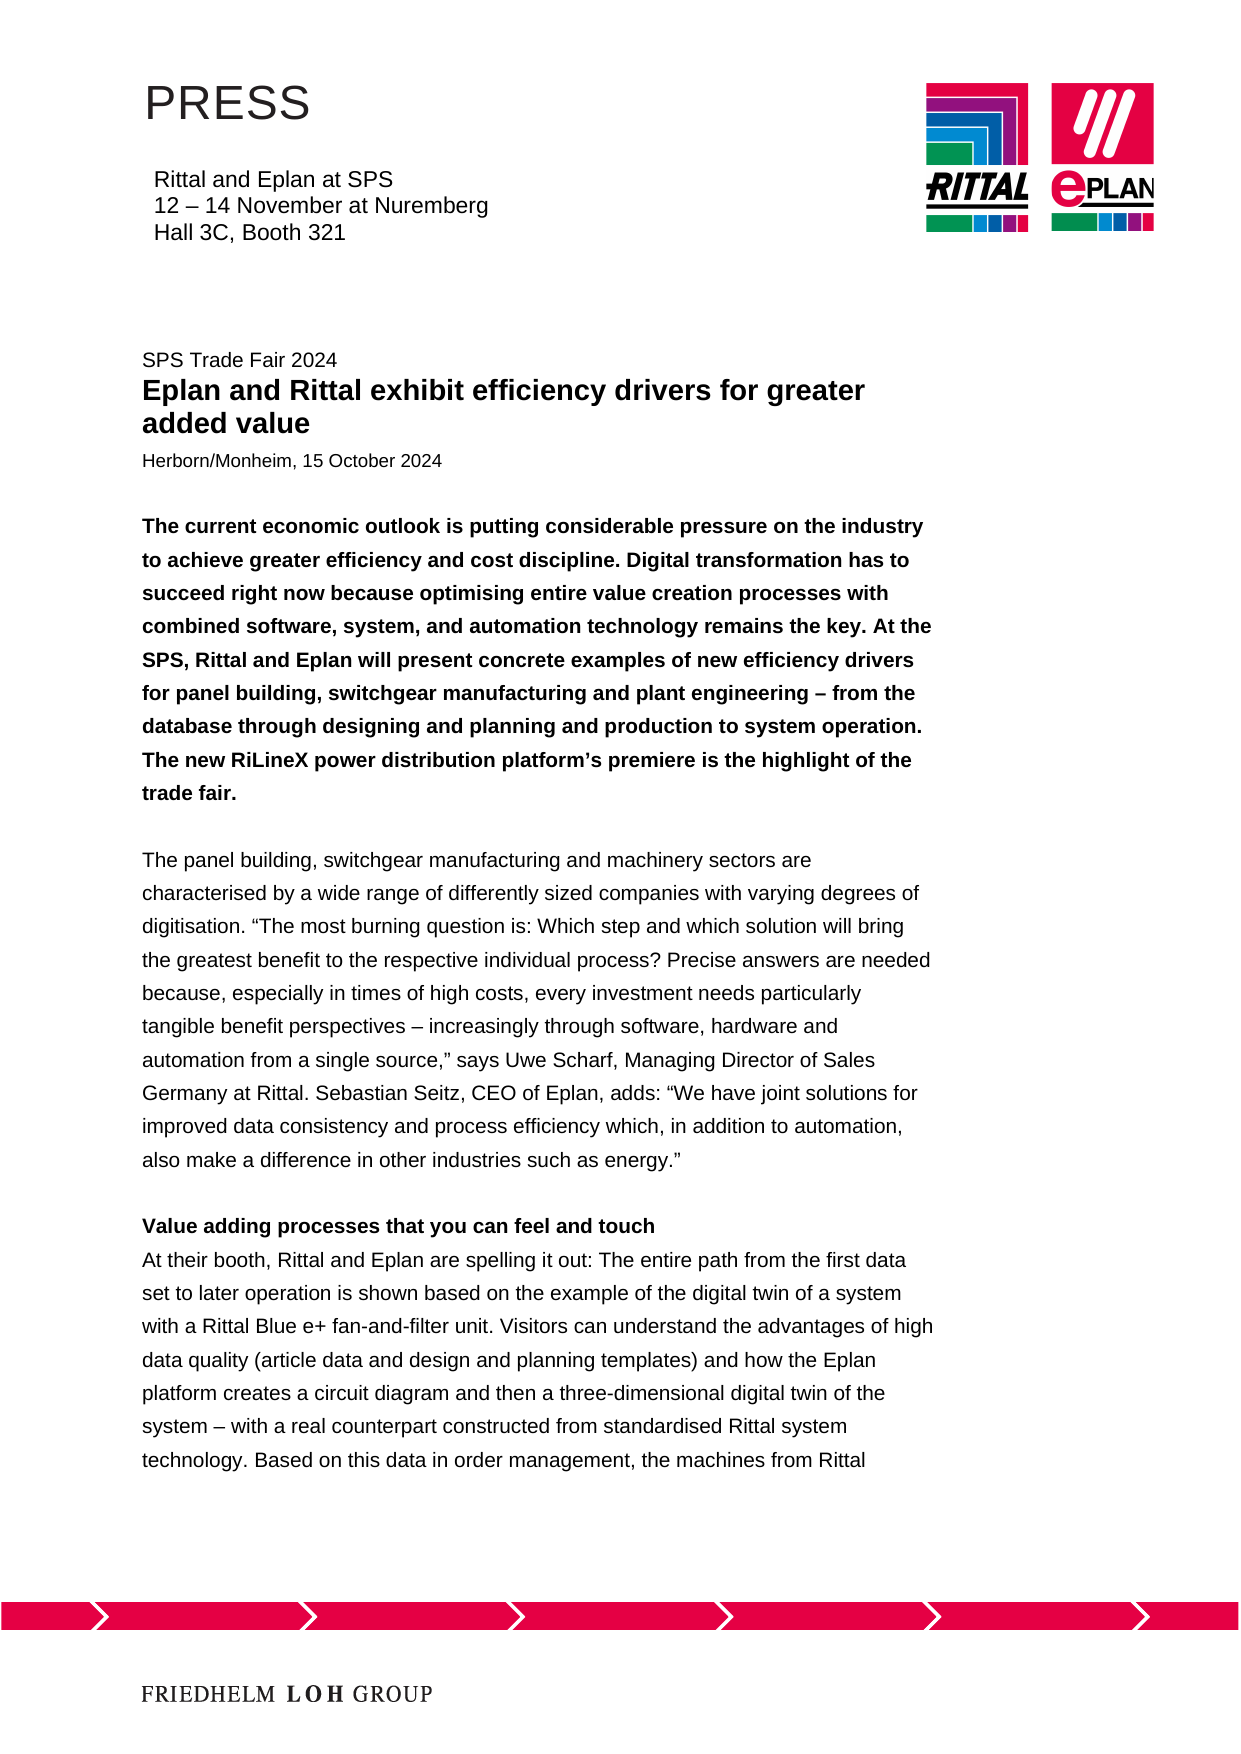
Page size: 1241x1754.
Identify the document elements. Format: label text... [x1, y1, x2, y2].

picture [1051, 83, 1154, 230]
picture [141, 1685, 432, 1702]
text Herborn/Monheim, 15 October 2024 [142, 440, 936, 474]
text Value adding processes that you can feel and touch [142, 1207, 936, 1240]
text SPS Trade Fair 2024 [142, 340, 936, 374]
picture [0, 1602, 1238, 1629]
text The current economic outlook is putting considerable pressure on the industry to achieve greater efficiency and cost discipline. Digital transformation has to succeed right now because optimising entire value creation processes with combined software, system, and automation technology remains the key. At the SPS, Rittal and Eplan will present concrete examples of new efficiency drivers for panel building, switchgear manufacturing and plant engineering – from the database through designing and planning and production to system operation. The new RiLineX power distribution platform’s premiere is the highlight of the trade fair. [142, 507, 936, 807]
text Eplan and Rittal exhibit efficiency drivers for greater added value [142, 374, 936, 440]
picture [926, 83, 1029, 232]
text The panel building, switchgear manufacturing and machinery sectors are characterised by a wide range of differently sized companies with varying degrees of digitisation. “The most burning question is: Which step and which solution will bring the greatest benefit to the respective individual process? Precise answers are needed because, especially in times of high costs, every investment needs particularly tangible benefit perspectives – increasingly through software, hardware and automation from a single source,” says Uwe Scharf, Managing Director of Sales Germany at Rittal. Sebastian Seitz, CEO of Eplan, adds: “We have joint solutions for improved data consistency and process efficiency which, in addition to automation, also make a difference in other industries such as energy.” [142, 840, 936, 1174]
